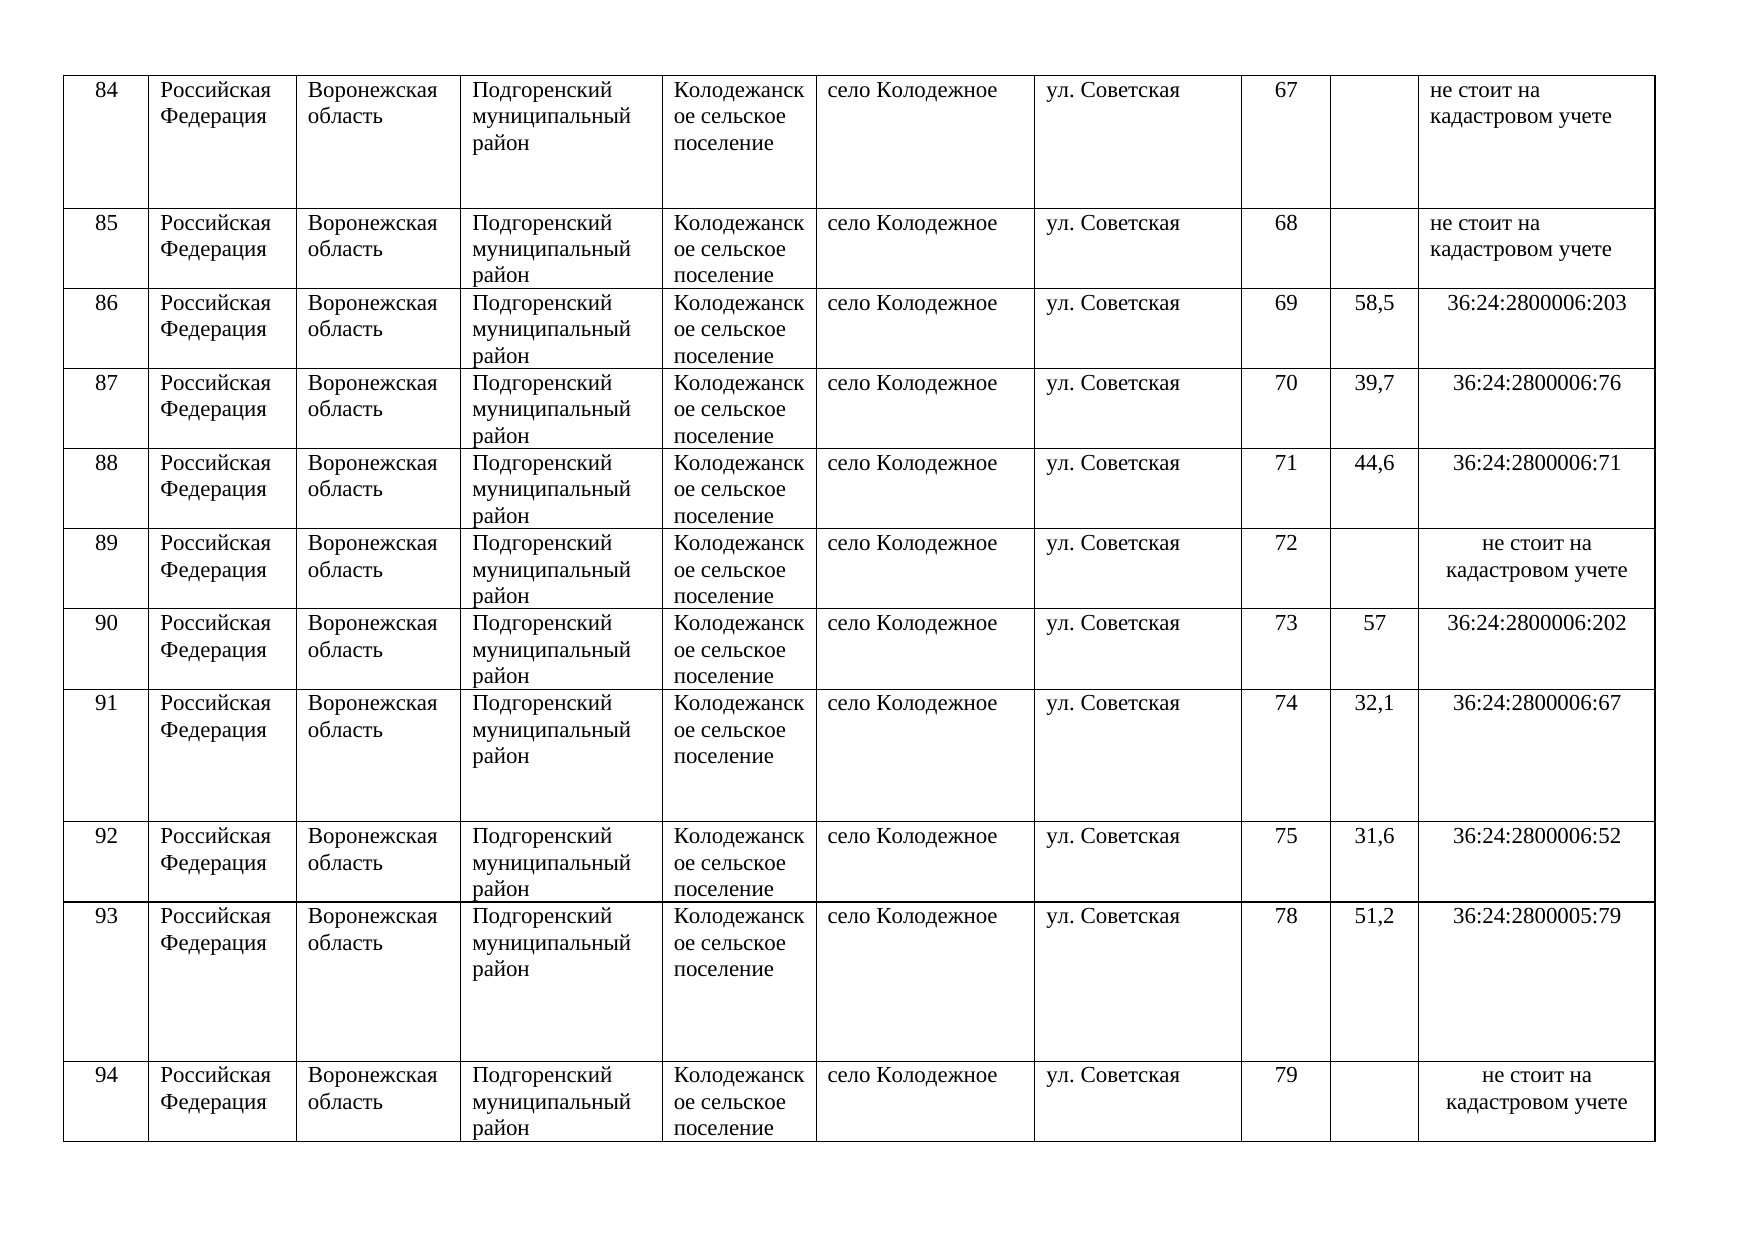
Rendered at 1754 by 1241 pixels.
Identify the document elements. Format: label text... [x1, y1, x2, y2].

table_cell Подгоренский муниципальный район [461, 690, 662, 821]
table_cell Российская Федерация [149, 449, 296, 528]
table_cell ул. Советская [1035, 289, 1241, 368]
table_cell село Колодежное [817, 609, 1034, 688]
table_cell Колодежанское сельское поселение [663, 449, 816, 528]
table_cell Колодежанское сельское поселение [663, 529, 816, 608]
table_cell село Колодежное [817, 369, 1034, 448]
table_cell ул. Советская [1035, 690, 1241, 821]
table_cell ул. Советская [1035, 822, 1241, 901]
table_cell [461, 76, 662, 208]
table_cell Воронежская область [297, 609, 460, 688]
table_cell не стоит на кадастровом учете [1419, 209, 1654, 288]
table_cell Воронежская область [297, 369, 460, 448]
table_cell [149, 1062, 296, 1141]
table_cell 89 [64, 529, 148, 608]
table_cell Российская Федерация [149, 369, 296, 448]
table_cell 39,7 [1331, 369, 1418, 448]
table_cell 36:24:2800006:52 [1419, 822, 1654, 901]
table_cell 84 [64, 76, 148, 208]
table_cell ул. Советская [1035, 369, 1241, 448]
table_cell Подгоренский муниципальный район [461, 529, 662, 608]
table_cell [1331, 209, 1418, 288]
table_cell [1331, 76, 1418, 208]
table_cell 72 [1242, 529, 1330, 608]
table_cell Воронежская область [297, 903, 460, 1061]
table_cell 36:24:2800006:67 [1419, 690, 1654, 821]
table_cell Подгоренский муниципальный район [461, 209, 662, 288]
table_cell Колодежанское сельское поселение [663, 822, 816, 901]
table_cell село Колодежное [817, 822, 1034, 901]
table_cell Колодежанское сельское поселение [663, 209, 816, 288]
table_cell 44,6 [1331, 449, 1418, 528]
table_cell 87 [64, 369, 148, 448]
table_cell 71 [1242, 449, 1330, 528]
table_cell 36:24:2800006:203 [1419, 289, 1654, 368]
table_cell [149, 76, 296, 208]
table_cell 73 [1242, 609, 1330, 688]
table_cell 36:24:2800006:202 [1419, 609, 1654, 688]
table_cell Колодежанское сельское поселение [663, 903, 816, 1061]
table_cell 88 [64, 449, 148, 528]
table_cell Российская Федерация [149, 822, 296, 901]
table_cell ул. Советская [1035, 903, 1241, 1061]
table_cell Колодежанское сельское поселение [663, 369, 816, 448]
table_cell Подгоренский муниципальный район [461, 289, 662, 368]
table_cell не стоит на кадастровом учете [1419, 1062, 1654, 1141]
table_cell 32,1 [1331, 690, 1418, 821]
table_cell 78 [1242, 903, 1330, 1061]
table_cell село Колодежное [817, 690, 1034, 821]
table_cell 86 [64, 289, 148, 368]
table_cell 57 [1331, 609, 1418, 688]
table_cell Подгоренский муниципальный район [461, 903, 662, 1061]
table_cell село Колодежное [817, 529, 1034, 608]
table_cell не стоит на кадастровом учете [1419, 529, 1654, 608]
table_cell село Колодежное [817, 76, 1034, 208]
table_cell ул. Советская [1035, 1062, 1241, 1141]
table_cell ул. Советская [1035, 609, 1241, 688]
table_cell Подгоренский муниципальный район [461, 449, 662, 528]
table_cell Воронежская область [297, 529, 460, 608]
table_cell село Колодежное [817, 449, 1034, 528]
table_cell село Колодежное [817, 1062, 1034, 1141]
table_cell Российская Федерация [149, 529, 296, 608]
table_cell 36:24:2800005:79 [1419, 903, 1654, 1061]
table_cell Российская Федерация [149, 209, 296, 288]
table_cell [1331, 1062, 1418, 1141]
table_cell Воронежская область [297, 76, 460, 208]
table_cell село Колодежное [817, 903, 1034, 1061]
table_cell Воронежская область [297, 690, 460, 821]
table_cell 67 [1242, 76, 1330, 208]
table_cell Колодежанское сельское поселение [663, 289, 816, 368]
table_cell 92 [64, 822, 148, 901]
table_cell ул. Советская [1035, 209, 1241, 288]
table_cell 36:24:2800006:76 [1419, 369, 1654, 448]
table_cell ул. Советская [1035, 76, 1241, 208]
table_cell Российская Федерация [149, 289, 296, 368]
table_cell Воронежская область [297, 449, 460, 528]
table_cell 75 [1242, 822, 1330, 901]
table_cell Колодежанское сельское поселение [663, 690, 816, 821]
table_cell 69 [1242, 289, 1330, 368]
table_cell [461, 1062, 662, 1141]
table_cell Российская Федерация [149, 690, 296, 821]
table_cell 85 [64, 209, 148, 288]
table_cell не стоит на кадастровом учете [1419, 76, 1654, 208]
table_cell ул. Советская [1035, 529, 1241, 608]
table_cell Подгоренский муниципальный район [461, 369, 662, 448]
table_cell Воронежская область [297, 209, 460, 288]
table_cell село Колодежное [817, 209, 1034, 288]
table_cell Российская Федерация [149, 609, 296, 688]
table_cell 93 [64, 903, 148, 1061]
table_cell Российская Федерация [149, 903, 296, 1061]
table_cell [663, 1062, 816, 1141]
table_cell 58,5 [1331, 289, 1418, 368]
table_cell 36:24:2800006:71 [1419, 449, 1654, 528]
table_cell Воронежская область [297, 289, 460, 368]
table_cell ул. Советская [1035, 449, 1241, 528]
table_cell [663, 76, 816, 208]
table_cell Воронежская область [297, 1062, 460, 1141]
table_cell Подгоренский муниципальный район [461, 822, 662, 901]
table_cell 68 [1242, 209, 1330, 288]
table_cell 31,6 [1331, 822, 1418, 901]
table_cell 94 [64, 1062, 148, 1141]
table_cell 79 [1242, 1062, 1330, 1141]
table_cell 51,2 [1331, 903, 1418, 1061]
table_cell 90 [64, 609, 148, 688]
table_cell 91 [64, 690, 148, 821]
table_cell 70 [1242, 369, 1330, 448]
table_cell Колодежанское сельское поселение [663, 609, 816, 688]
table_cell Подгоренский муниципальный район [461, 609, 662, 688]
table_cell Воронежская область [297, 822, 460, 901]
table_cell [1331, 529, 1418, 608]
table_cell село Колодежное [817, 289, 1034, 368]
table_cell 74 [1242, 690, 1330, 821]
